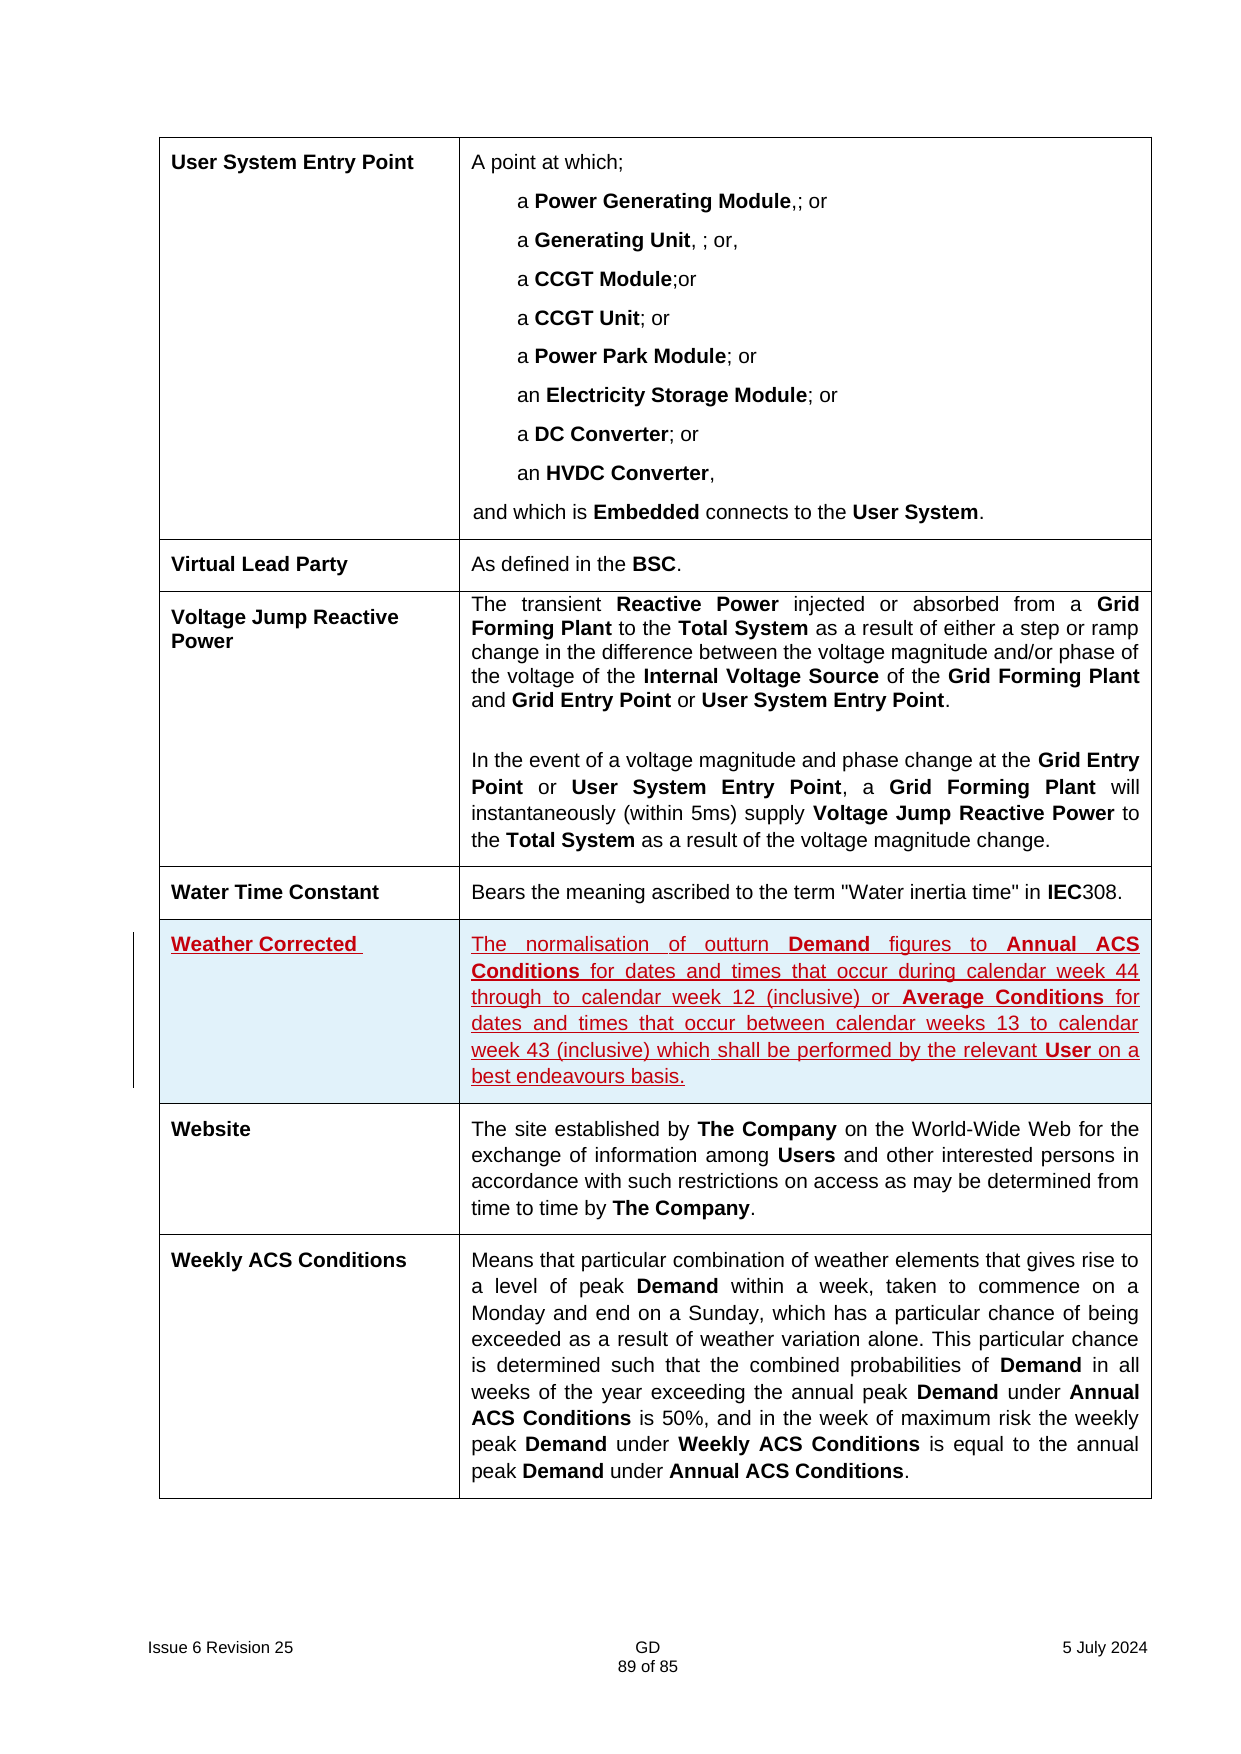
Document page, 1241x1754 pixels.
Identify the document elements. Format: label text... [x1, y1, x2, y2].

table_cell The transient Reactive Power injected or absorbed from a Grid Forming Plant to the Total System as a result of either a step or ramp change in the difference between the voltage magnitude and/or phase of the voltage of the Internal Voltage Source of the Grid Forming Plant and Grid Entry Point or User System Entry Point. In the event of a voltage magnitude and phase change at the Grid Entry Point or User System Entry Point, a Grid Forming Plant will instantaneously (within 5ms) supply Voltage Jump Reactive Power to the Total System as a result of the voltage magnitude change. [460, 592, 1151, 866]
table_cell Weekly ACS Conditions [160, 1235, 459, 1497]
table_cell Voltage Jump Reactive Power [160, 592, 459, 866]
table_cell A point at which; a Power Generating Module,; or a Generating Unit, ; or, a CCGT Module;or a CCGT Unit; or a Power Park Module; or an Electricity Storage Module; or a DC Converter; or an HVDC Converter, and which is Embedded connects to the User System. [460, 138, 1151, 539]
table_cell The site established by The Company on the World-Wide Web for the exchange of information among Users and other interested persons in accordance with such restrictions on access as may be determined from time to time by The Company. [460, 1104, 1151, 1234]
table_cell As defined in the BSC. [460, 540, 1151, 591]
table_cell Website [160, 1104, 459, 1234]
table_cell Means that particular combination of weather elements that gives rise to a level of peak Demand within a week, taken to commence on a Monday and end on a Sunday, which has a particular chance of being exceeded as a result of weather variation alone. This particular chance is determined such that the combined probabilities of Demand in all weeks of the year exceeding the annual peak Demand under Annual ACS Conditions is 50%, and in the week of maximum risk the weekly peak Demand under Weekly ACS Conditions is equal to the annual peak Demand under Annual ACS Conditions. [460, 1235, 1151, 1497]
table_cell Virtual Lead Party [160, 540, 459, 591]
table_cell Water Time Constant [160, 867, 459, 919]
table_cell User System Entry Point [160, 138, 459, 539]
table_cell Bears the meaning ascribed to the term "Water inertia time" in IEC308. [460, 867, 1151, 919]
